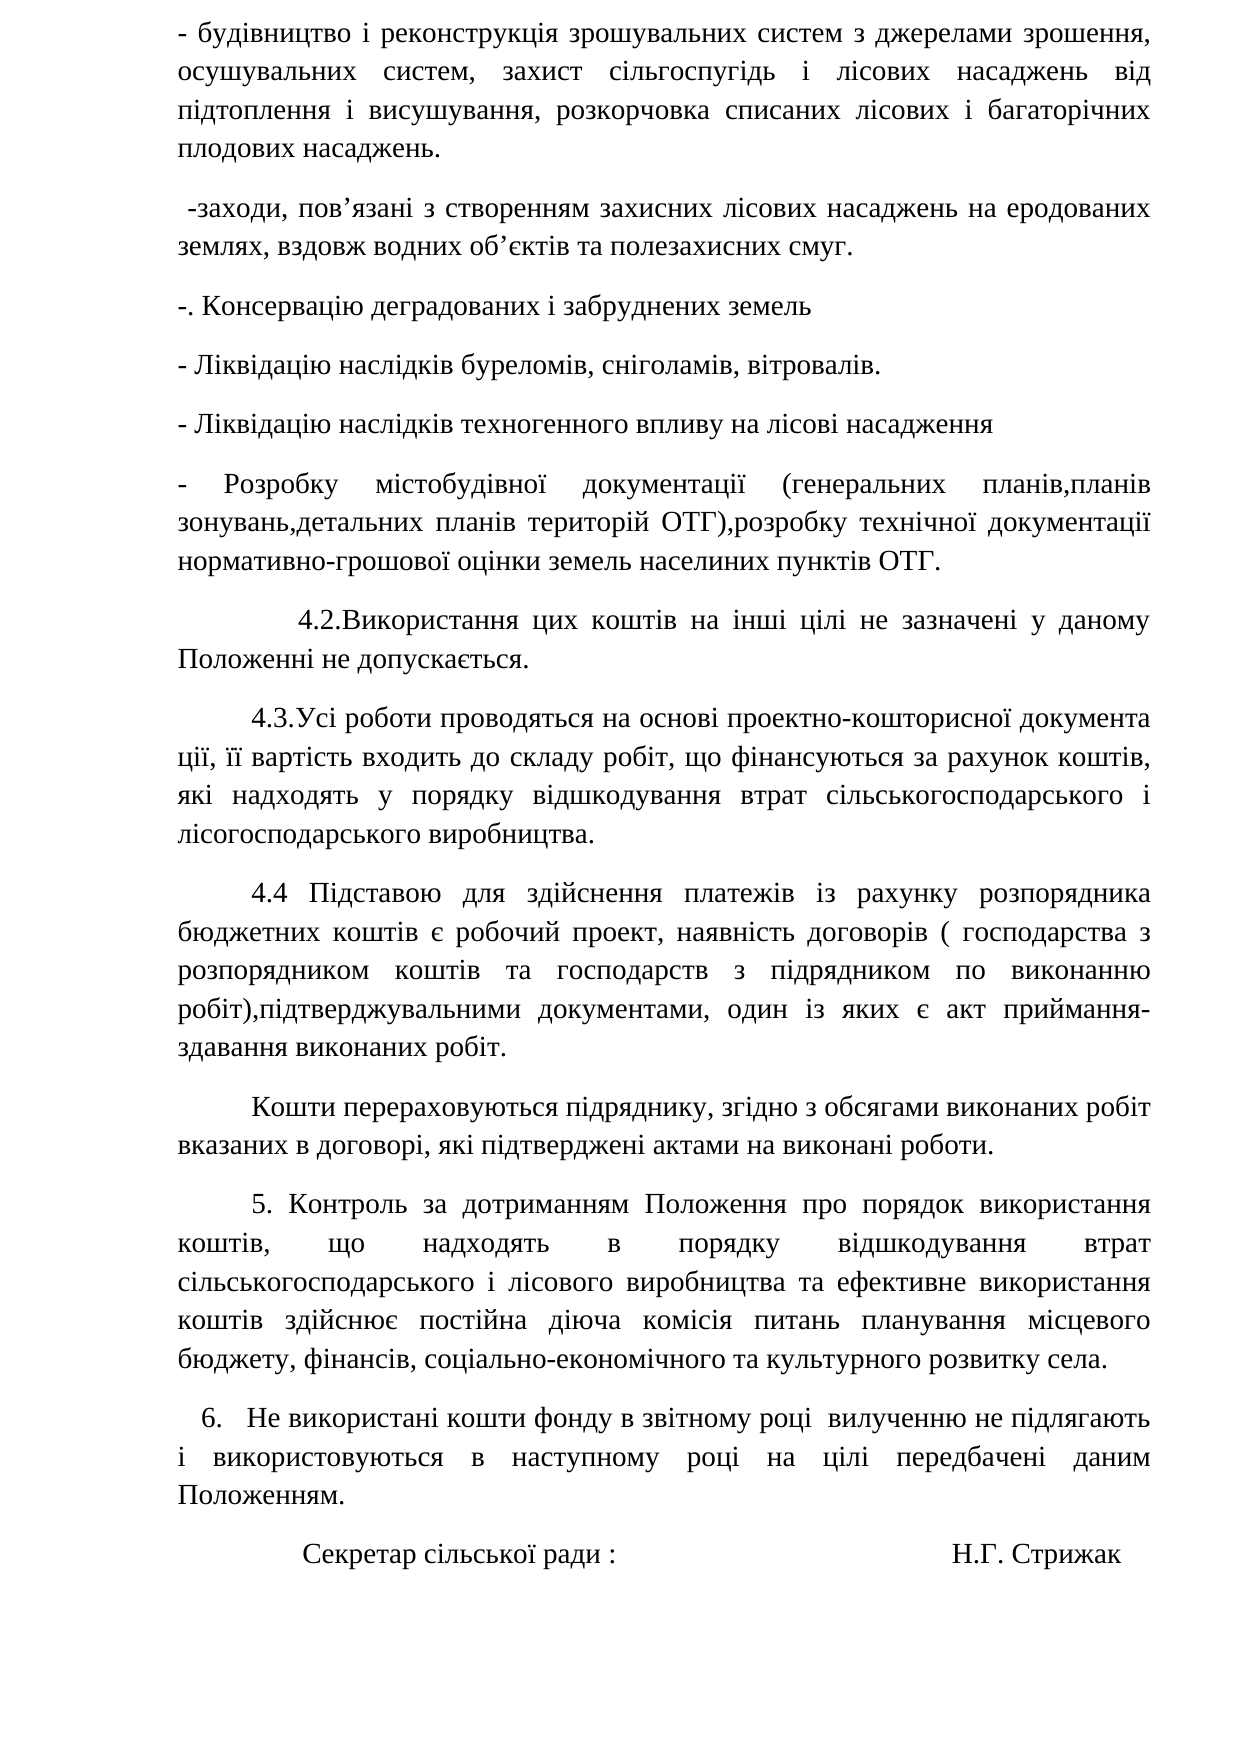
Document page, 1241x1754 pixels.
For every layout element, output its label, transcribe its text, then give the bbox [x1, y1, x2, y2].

text - Розробку містобудівної документації (генеральних планів,планів зонувань,детальних планів територій ОТГ),розробку технічної документації нормативно-грошової оцінки земель населиних пунктів ОТГ. [177, 466, 1152, 576]
text 4.3.Усі роботи проводяться на основі проектно-кошторисної документа ції, її вартість входить до складу робіт, що фінансуються за рахунок коштів, які надходять у порядку відшкодування втрат сільськогосподарського і лісогосподарського виробництва. [177, 700, 1152, 849]
text -заходи, пов’язані з створенням захисних лісових насаджень на еродованих землях, вздовж водних об’єктів та полезахисних смуг. [177, 190, 1152, 262]
text - Ліквідацію наслідків буреломів, сніголамів, вітровалів. [177, 347, 1152, 381]
text 5. Контроль за дотриманням Положення про порядок використання коштів, що надходять в порядку відшкодування втрат сільськогосподарського і лісового виробництва та ефективне використання коштів здійснює постійна діюча комісія питань планування місцевого бюджету, фінансів, соціально-економічного та культурного розвитку села. [177, 1187, 1152, 1374]
text 4.4 Підставою для здійснення платежів із рахунку розпорядника бюджетних коштів є робочий проект, наявність договорів ( господарства з розпорядником коштів та господарств з підрядником по виконанню робіт),підтверджувальними документами, один із яких є акт приймання-здавання виконаних робіт. [177, 875, 1152, 1063]
text Секретар сільської ради : Н.Г. Стрижак [177, 1537, 1152, 1570]
text - будівництво і реконструкція зрошувальних систем з джерелами зрошення, осушувальних систем, захист сільгоспугідь і лісових насаджень від підтоплення і висушування, розкорчовка списаних лісових і багаторічних плодових насаджень. [177, 15, 1152, 164]
text Кошти перераховуються підряднику, згідно з обсягами виконаних робіт вказаних в договорі, які підтверджені актами на виконані роботи. [177, 1089, 1152, 1161]
text 6. Не використані кошти фонду в звітному році вилученню не підлягають і використовуються в наступному році на цілі передбачені даним Положенням. [177, 1400, 1152, 1511]
text - Ліквідацію наслідків техногенного впливу на лісові насадження [177, 406, 1152, 440]
text 4.2.Використання цих коштів на інші цілі не зазначені у даному Положенні не допускається. [177, 602, 1152, 674]
text -. Консервацію деградованих і забруднених земель [177, 288, 1152, 321]
